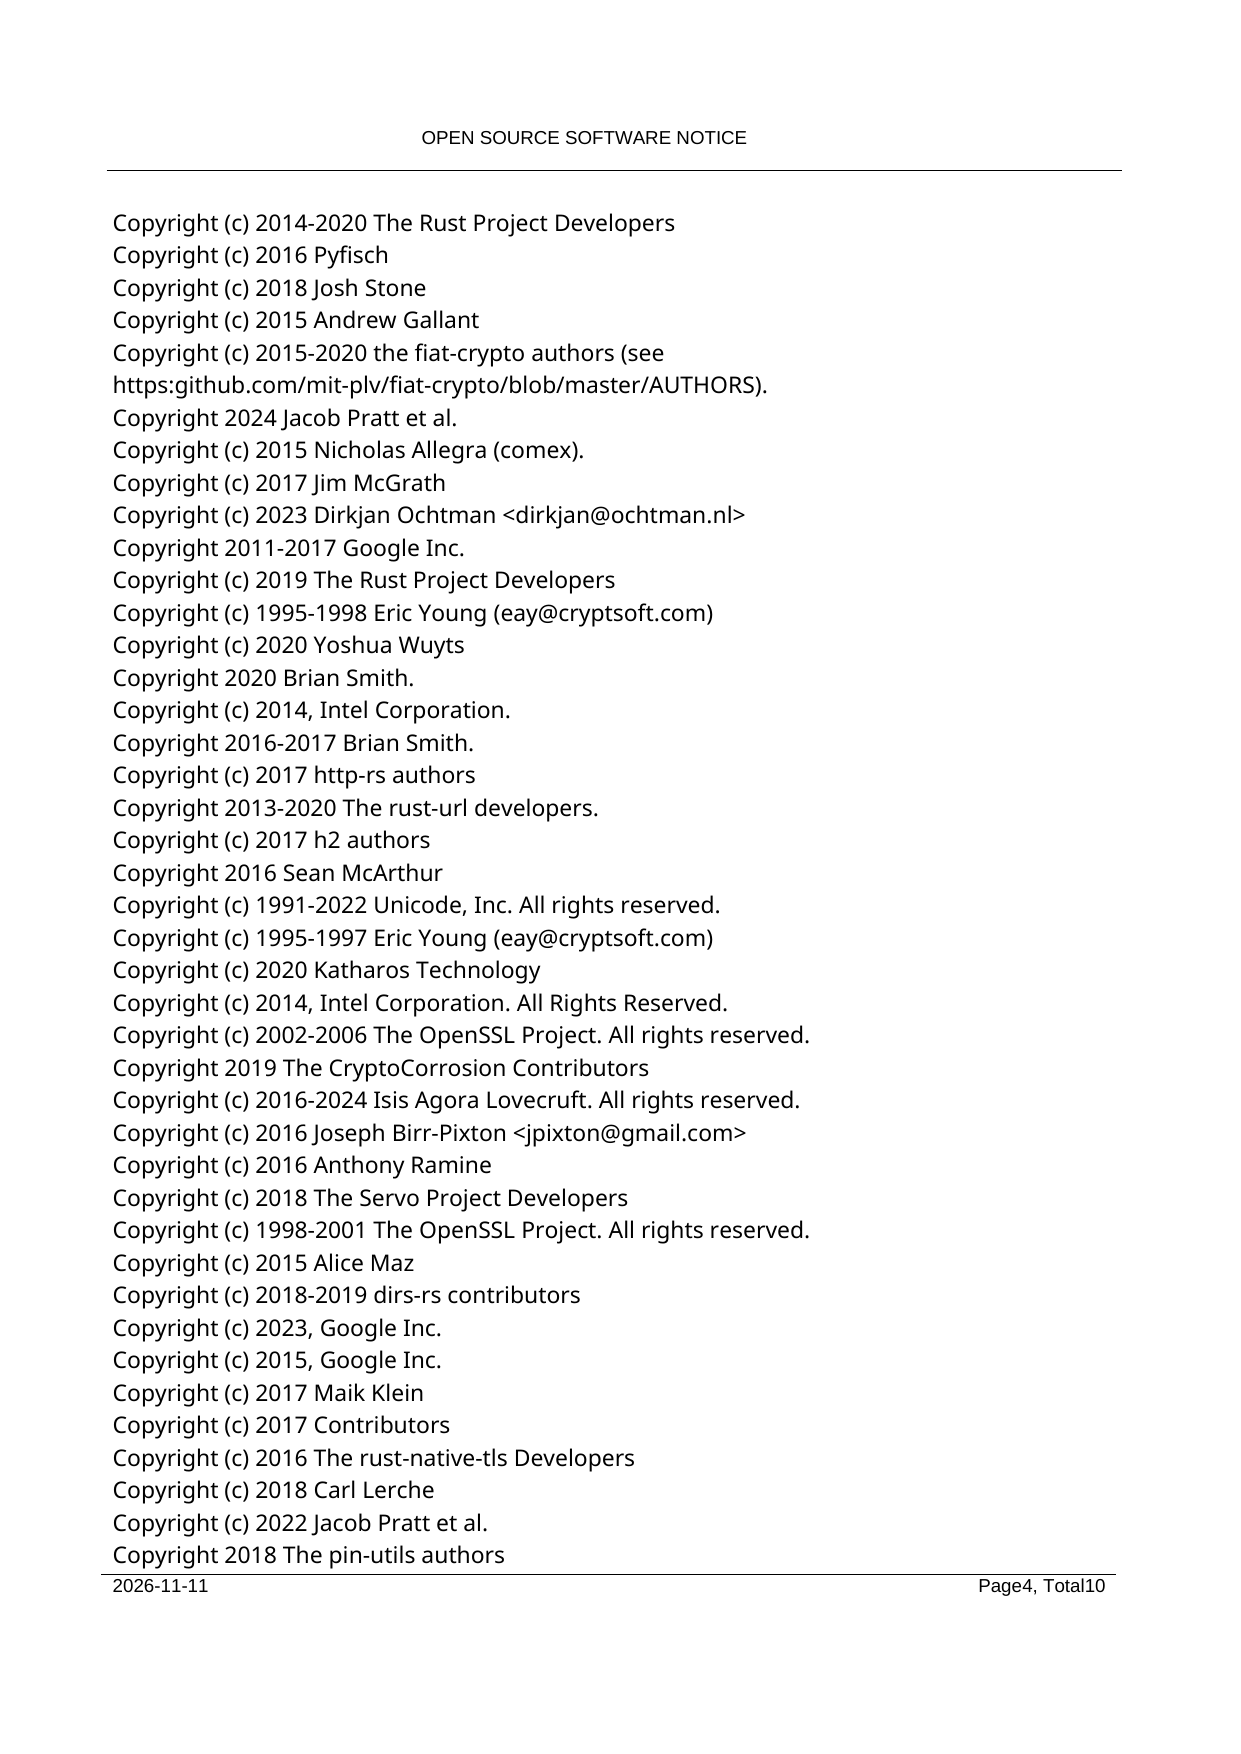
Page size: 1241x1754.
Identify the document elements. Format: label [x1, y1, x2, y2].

text [112, 206, 1128, 1571]
